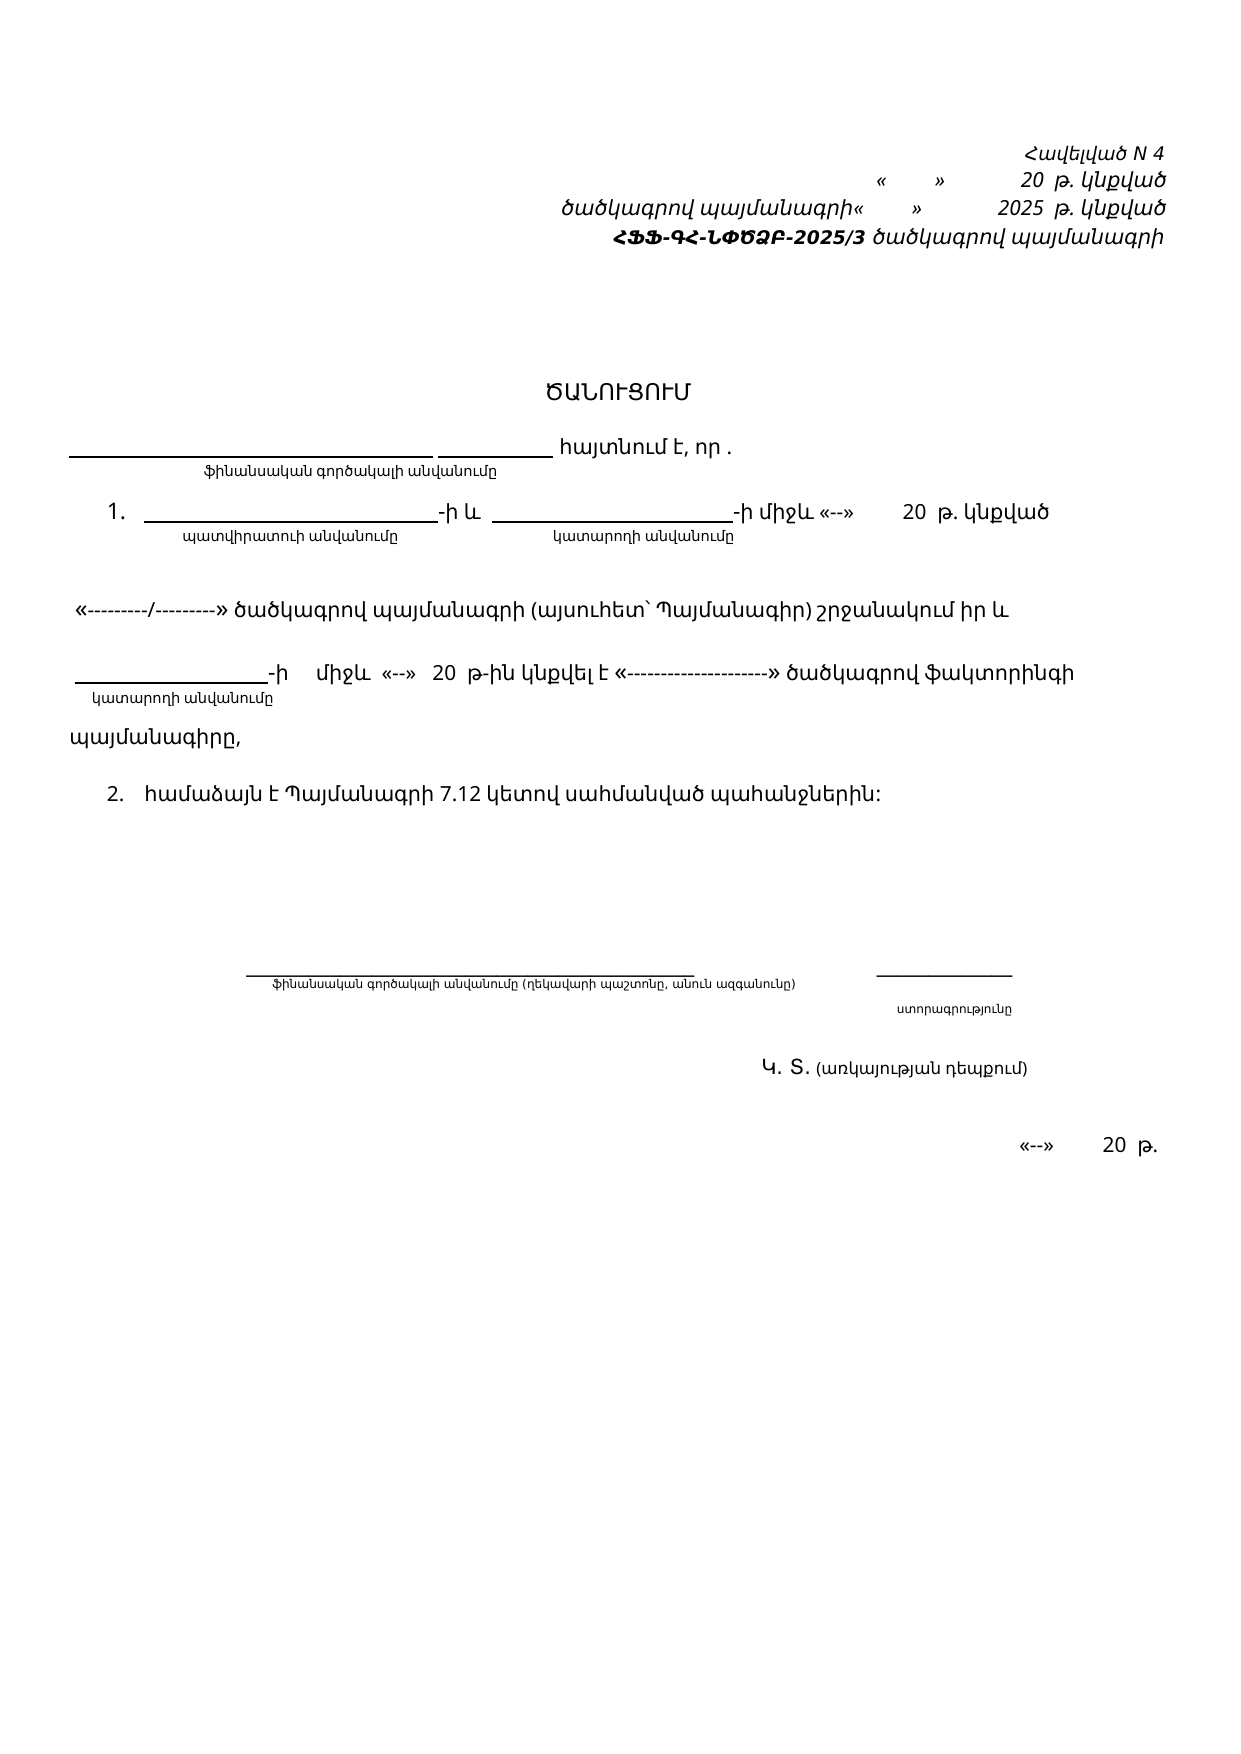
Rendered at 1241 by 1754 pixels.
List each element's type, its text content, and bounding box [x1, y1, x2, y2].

text -ի միջև «--» 20 թ-ին կնքվել է «---------------------» ծածկագրով ֆակտորինգի [69, 654, 1167, 688]
text Կ. Տ. (առկայության դեպքում) [69, 1055, 1167, 1079]
text ֆինանսական գործակալի անվանումը (ղեկավարի պաշտոնը, անուն ազգանունը) [69, 978, 1167, 1002]
text կատարողի անվանումը [69, 688, 1167, 722]
text Հավելված N 4 [69, 143, 1167, 165]
text ՀՖՖ-ԳՀ-ՆՓԾՁԲ-2025/3 ծածկագրով պայմանագրի [69, 222, 1167, 250]
text ֆինանսական գործակալի անվանումը [69, 461, 1167, 494]
text ստորագրությունը [69, 1002, 1167, 1026]
text ___________________________________________ _____________ [144, 953, 1167, 978]
list -ի և -ի միջև «--» 20 թ. կնքված [107, 494, 1167, 526]
text «--» 20 թ. [69, 1131, 1167, 1159]
text ԾԱՆՈՒՑՈՒՄ [69, 379, 1167, 405]
text պատվիրատուի անվանումը կատարողի անվանումը [69, 526, 1167, 560]
text « » 20 թ. կնքված [69, 165, 1167, 193]
list համաձայն է Պայմանագրի 7.12 կետով սահմանված պահանջներին: [107, 779, 1167, 807]
text հայտնում է, որ . [69, 432, 1167, 461]
text «---------/---------» ծածկագրով պայմանագրի (այսուհետ՝ Պայմանագիր) շրջանակում իր և [69, 591, 1167, 625]
text ծածկագրով պայմանագրի« » 2025 թ. կնքված [69, 193, 1167, 222]
text պայմանագիրը, [69, 722, 1167, 750]
